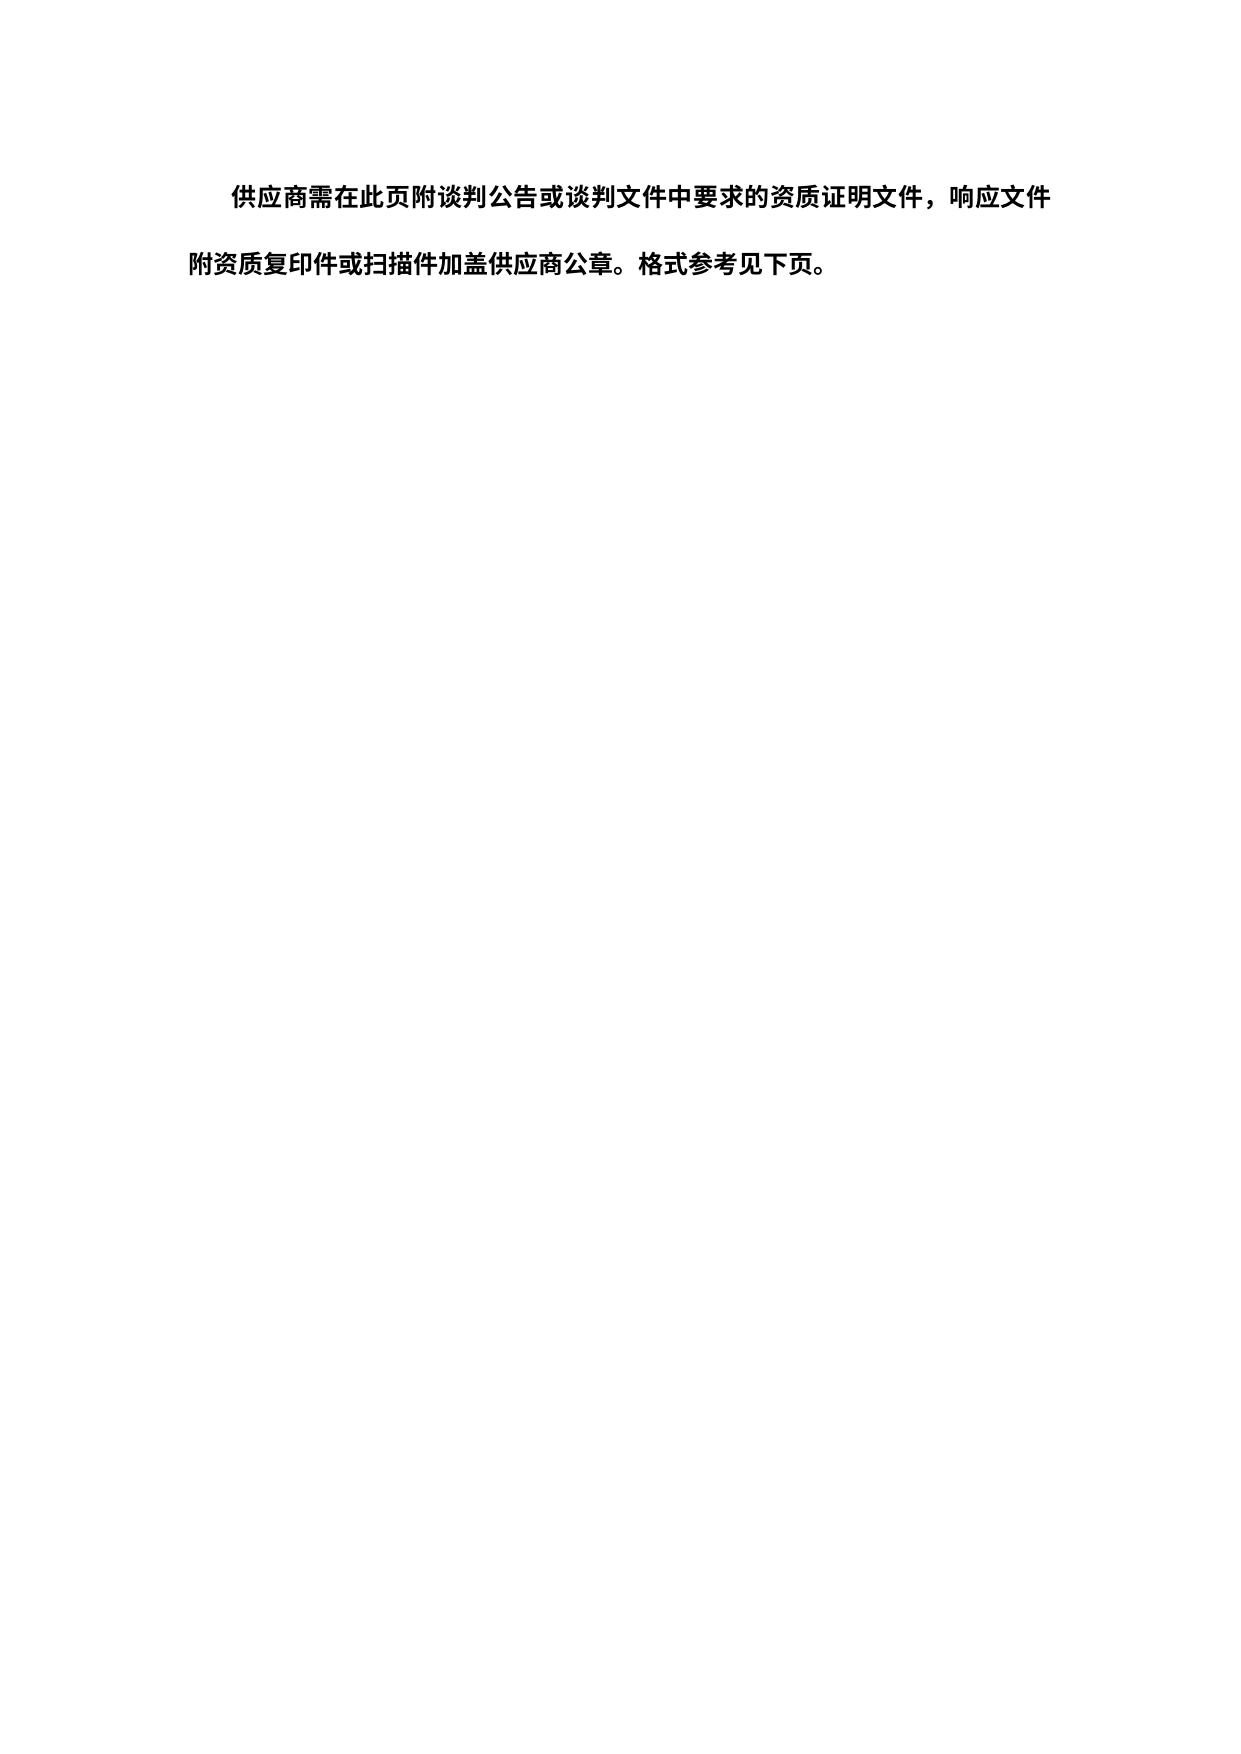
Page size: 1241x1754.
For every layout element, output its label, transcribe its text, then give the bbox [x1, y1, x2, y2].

text 供应商需在此页附谈判公告或谈判文件中要求的资质证明文件，响应文件附资质复印件或扫描件加盖供应商公章。格式参考见下页。 [188, 162, 1052, 295]
